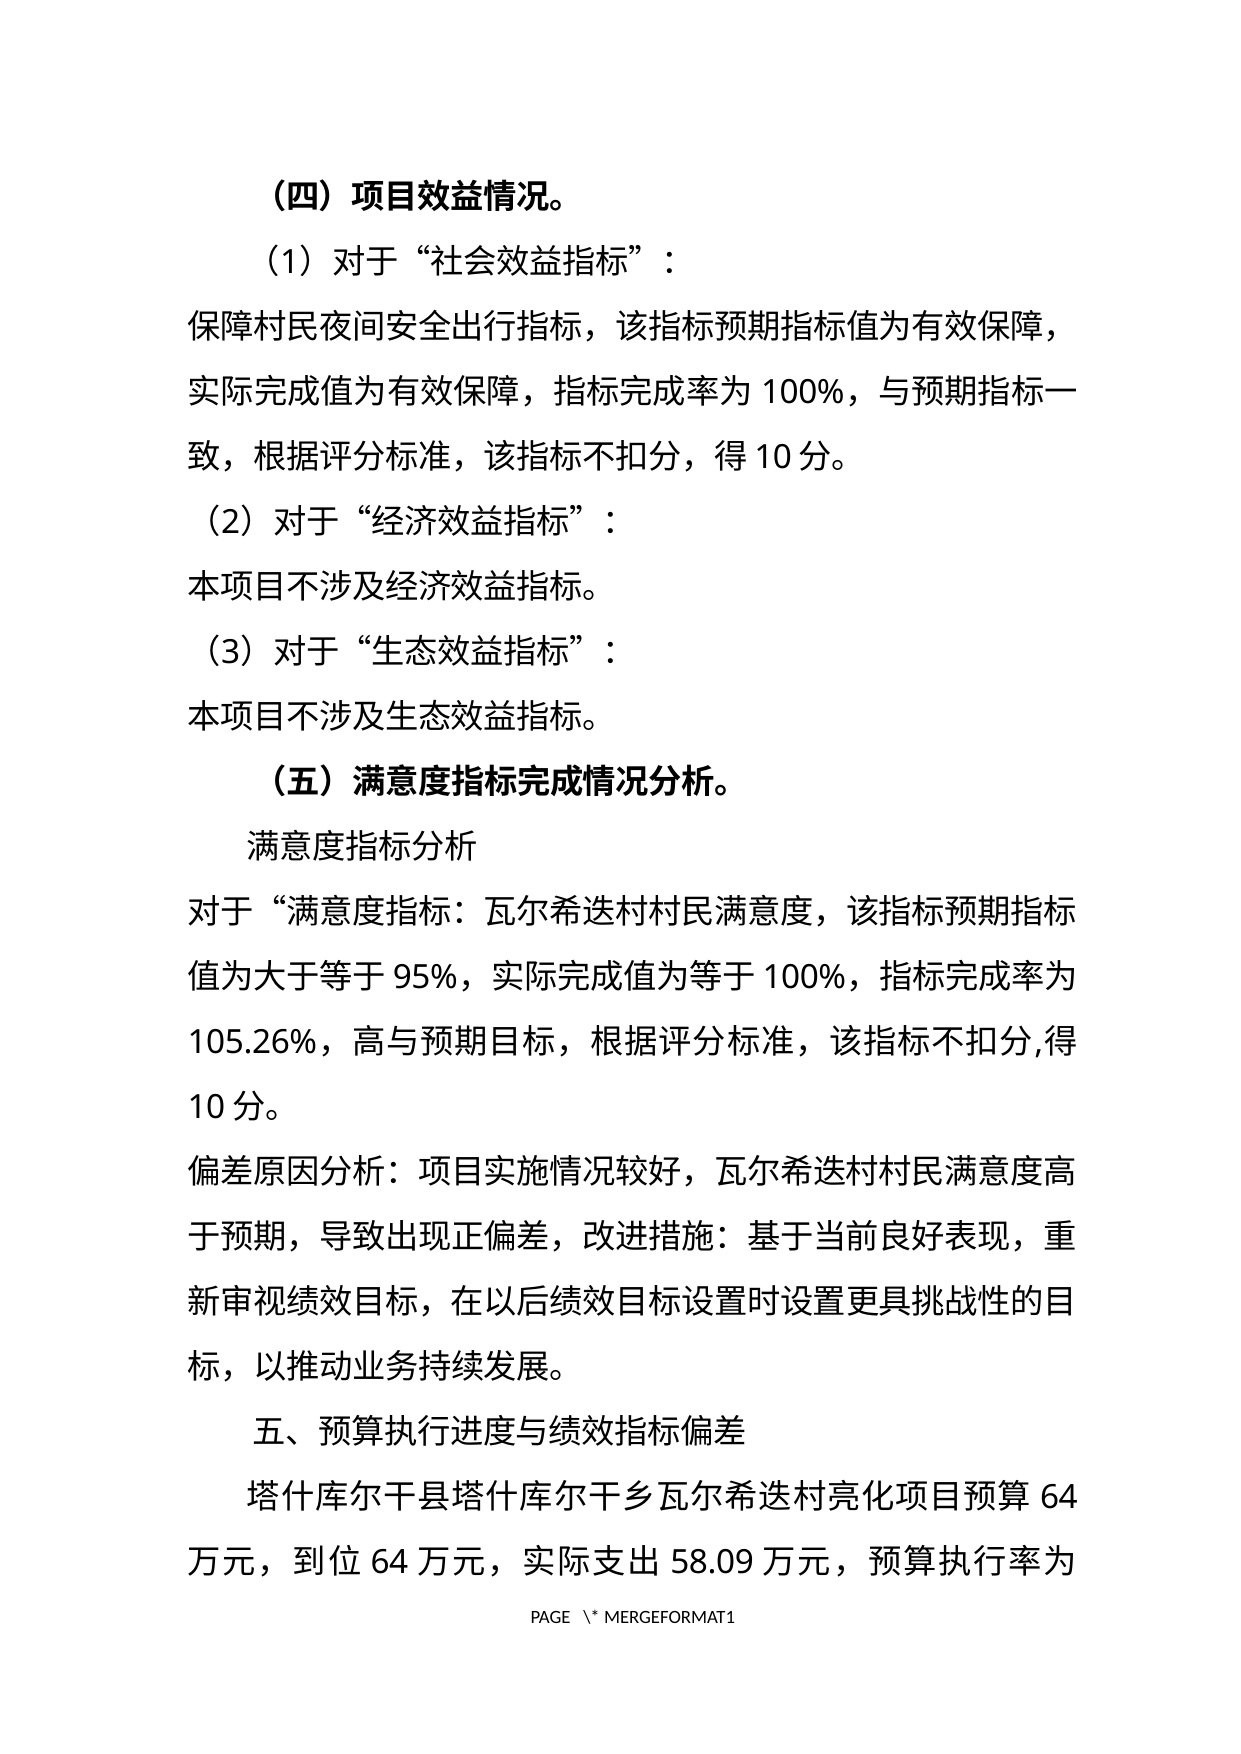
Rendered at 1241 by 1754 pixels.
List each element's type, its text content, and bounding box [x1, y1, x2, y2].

text （四）项目效益情况。 [187, 162, 1078, 227]
text （五）满意度指标完成情况分析。 [187, 747, 1078, 812]
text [187, 1462, 1078, 1592]
text （1）对于“社会效益指标”： 保障村民夜间安全出行指标，该指标预期指标值为有效保障，实际完成值为有效保障，指标完成率为100%，与预期指标一致，根据评分标准，该指标不扣分，得10分。 （2）对于“经济效益指标”： 本项目不涉及经济效益指标。 （3）对于“生态效益指标”： 本项目不涉及生态效益指标。 [187, 227, 1078, 747]
text 五、预算执行进度与绩效指标偏差 [187, 1397, 1078, 1462]
text 满意度指标分析 对于“满意度指标：瓦尔希迭村村民满意度，该指标预期指标值为大于等于95%，实际完成值为等于100%，指标完成率为105.26%，高与预期目标，根据评分标准，该指标不扣分,得10分。 偏差原因分析：项目实施情况较好，瓦尔希迭村村民满意度高于预期，导致出现正偏差，改进措施：基于当前良好表现，重新审视绩效目标，在以后绩效目标设置时设置更具挑战性的目标，以推动业务持续发展。 [187, 812, 1078, 1397]
